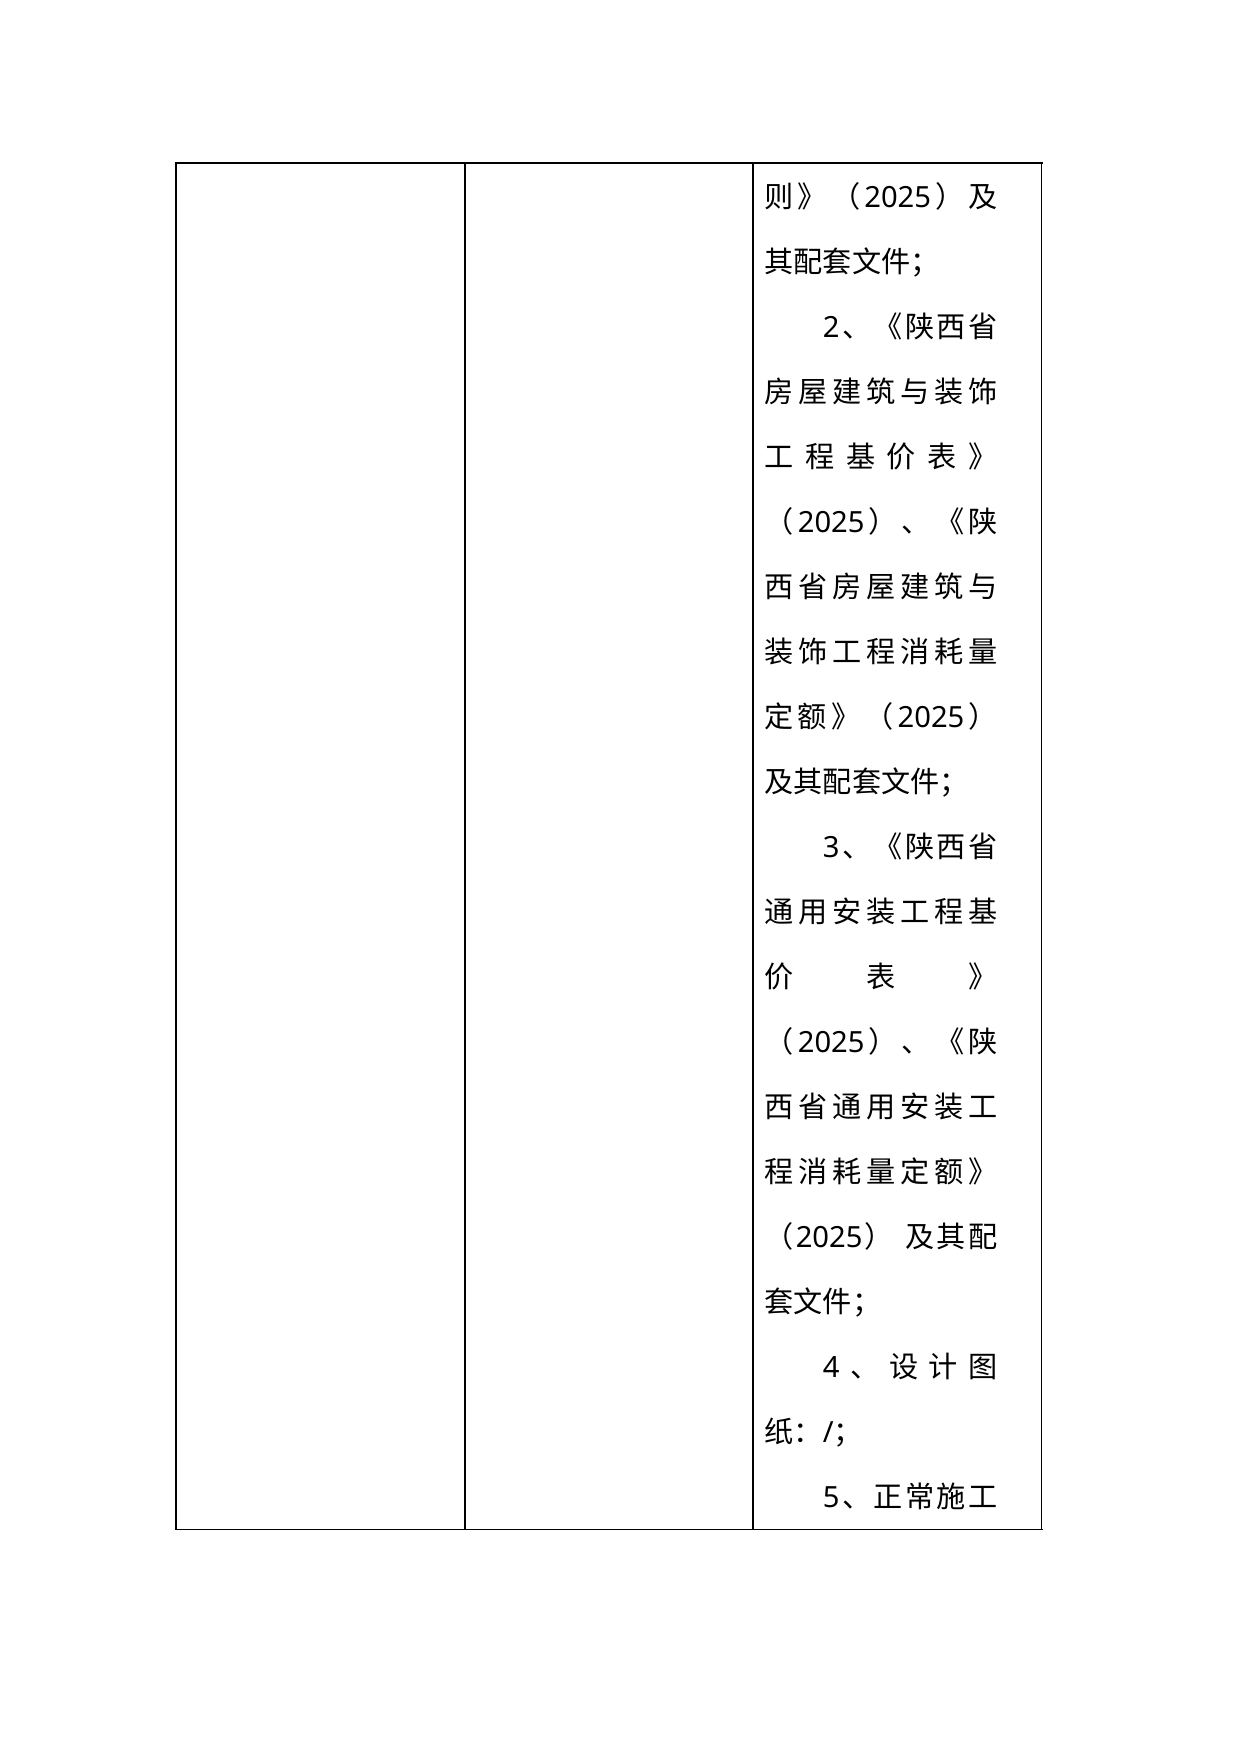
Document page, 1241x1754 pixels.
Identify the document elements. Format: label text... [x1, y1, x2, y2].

table_cell 1 [177, 164, 464, 1528]
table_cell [754, 164, 1041, 1528]
table_cell [466, 164, 752, 1528]
